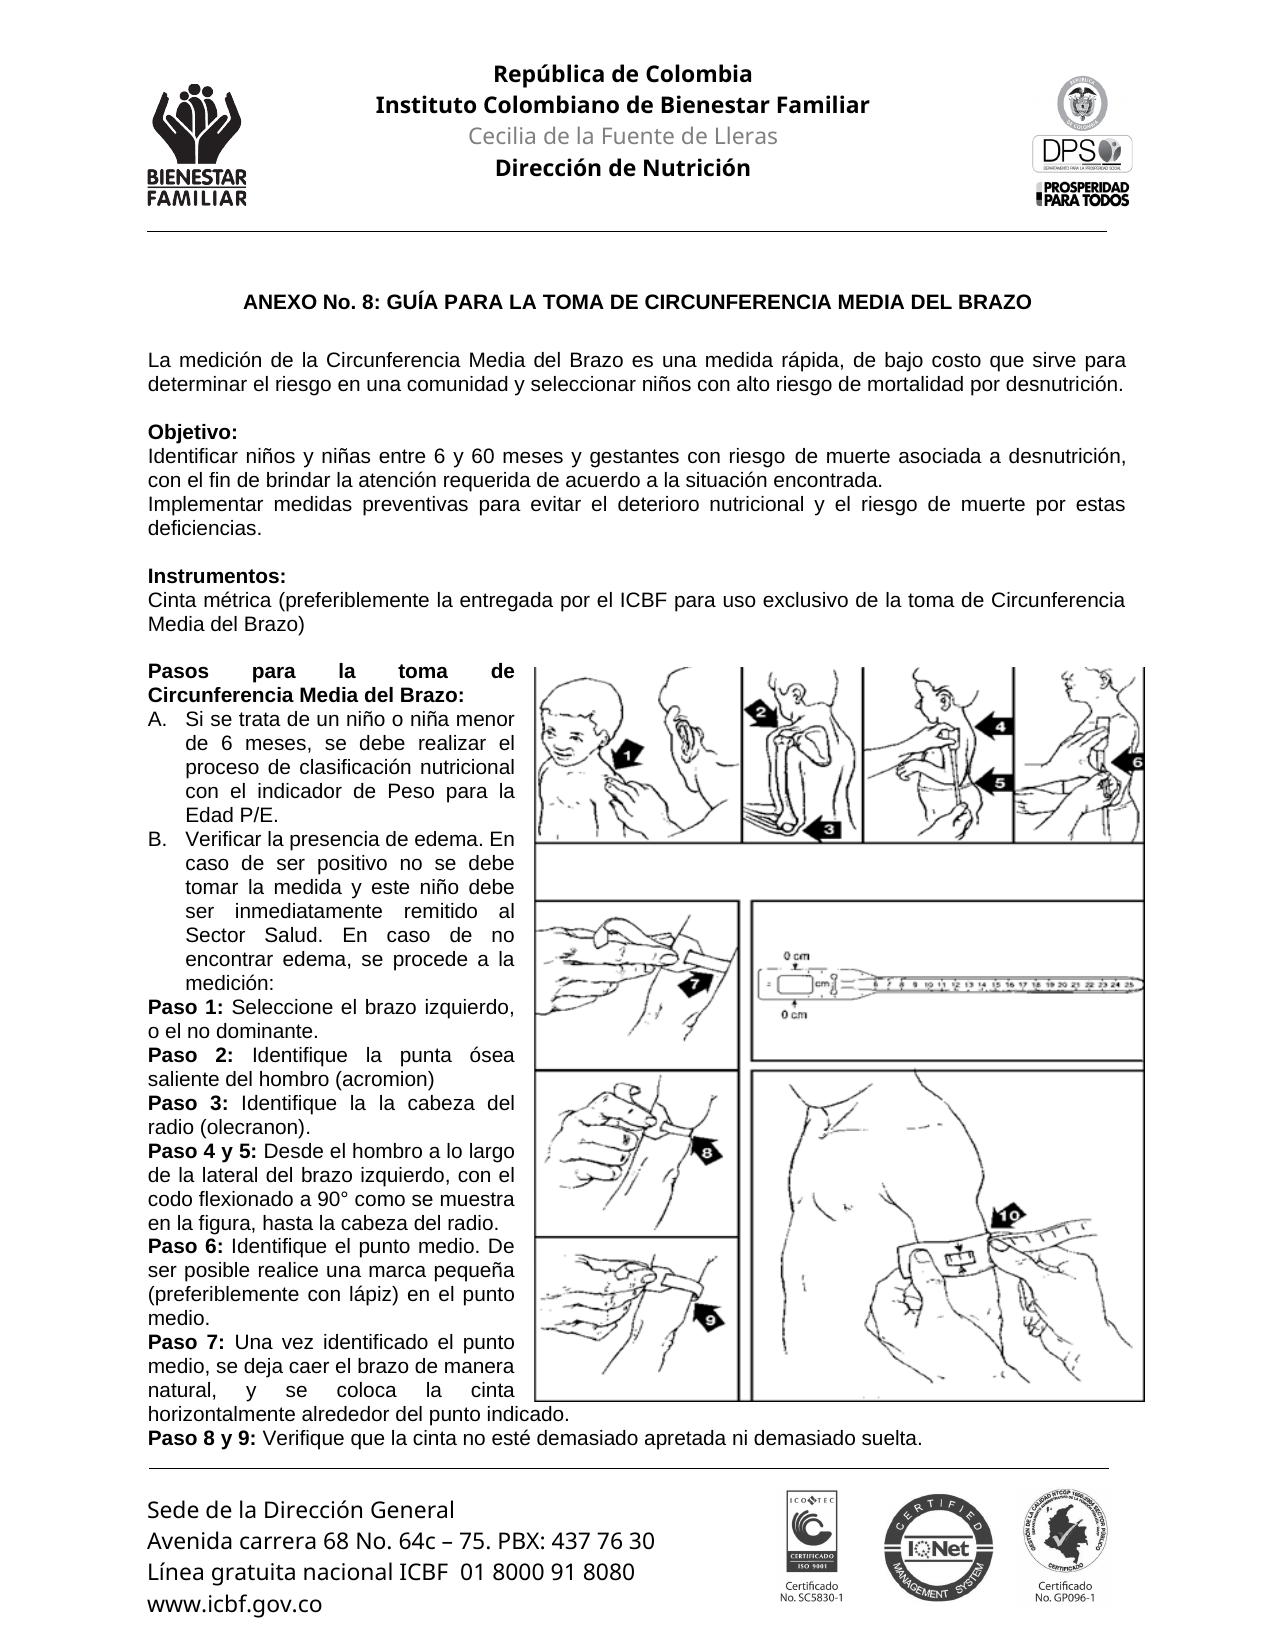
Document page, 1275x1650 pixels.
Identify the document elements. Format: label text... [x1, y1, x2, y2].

text Identificar niños y niñas entre 6 y 60 meses y gestantes con riesgo de muerte asociada a desnutrición, con el fin de brindar la atención requerida de acuerdo a la situación encontrada. [148, 444, 1127, 492]
picture [533, 667, 1145, 1402]
text Instrumentos: [148, 563, 1127, 587]
picture [1031, 75, 1133, 207]
picture [147, 84, 247, 206]
list Si se trata de un niño o niña menor de 6 meses, se debe realizar el proceso de clasificación nutricional con el indicador de Peso para la Edad P/E. [148, 707, 533, 827]
text Paso 8 y 9: Verifique que la cinta no esté demasiado apretada ni demasiado suelta. [148, 1426, 1127, 1450]
text Paso 1: Seleccione el brazo izquierdo, o el no dominante. [148, 995, 533, 1043]
text La medición de la Circunferencia Media del Brazo es una medida rápida, de bajo costo que sirve para determinar el riesgo en una comunidad y seleccionar niños con alto riesgo de mortalidad por desnutrición. [148, 348, 1127, 396]
text Implementar medidas preventivas para evitar el deterioro nutricional y el riesgo de muerte por estas deficiencias. [148, 492, 1127, 539]
text Paso 4 y 5: Desde el hombro a lo largo de la lateral del brazo izquierdo, con el codo flexionado a 90° como se muestra en la figura, hasta la cabeza del radio. [148, 1138, 533, 1234]
text Objetivo: [148, 420, 1127, 444]
list Verificar la presencia de edema. En caso de ser positivo no se debe tomar la medida y este niño debe ser inmediatamente remitido al Sector Salud. En caso de no encontrar edema, se procede a la medición: [148, 827, 533, 995]
text Cinta métrica (preferiblemente la entregada por el ICBF para uso exclusivo de la toma de Circunferencia Media del Brazo) [148, 587, 1127, 635]
text Paso 2: Identifique la punta ósea saliente del hombro (acromion) [148, 1043, 533, 1091]
text Paso 3: Identifique la la cabeza del radio (olecranon). [148, 1091, 533, 1138]
subtitle ANEXO No. 8: GUÍA PARA LA TOMA DE CIRCUNFERENCIA MEDIA DEL BRAZO [148, 290, 1127, 314]
text Paso 7: Una vez identificado el punto medio, se deja caer el brazo de manera natural, y se coloca la cinta horizontalmente alrededor del punto indicado. [148, 1330, 1127, 1426]
text Paso 6: Identifique el punto medio. De ser posible realice una marca pequeña (preferiblemente con lápiz) en el punto medio. [148, 1234, 533, 1330]
text Pasos para la toma de Circunferencia Media del Brazo: [148, 659, 1127, 707]
